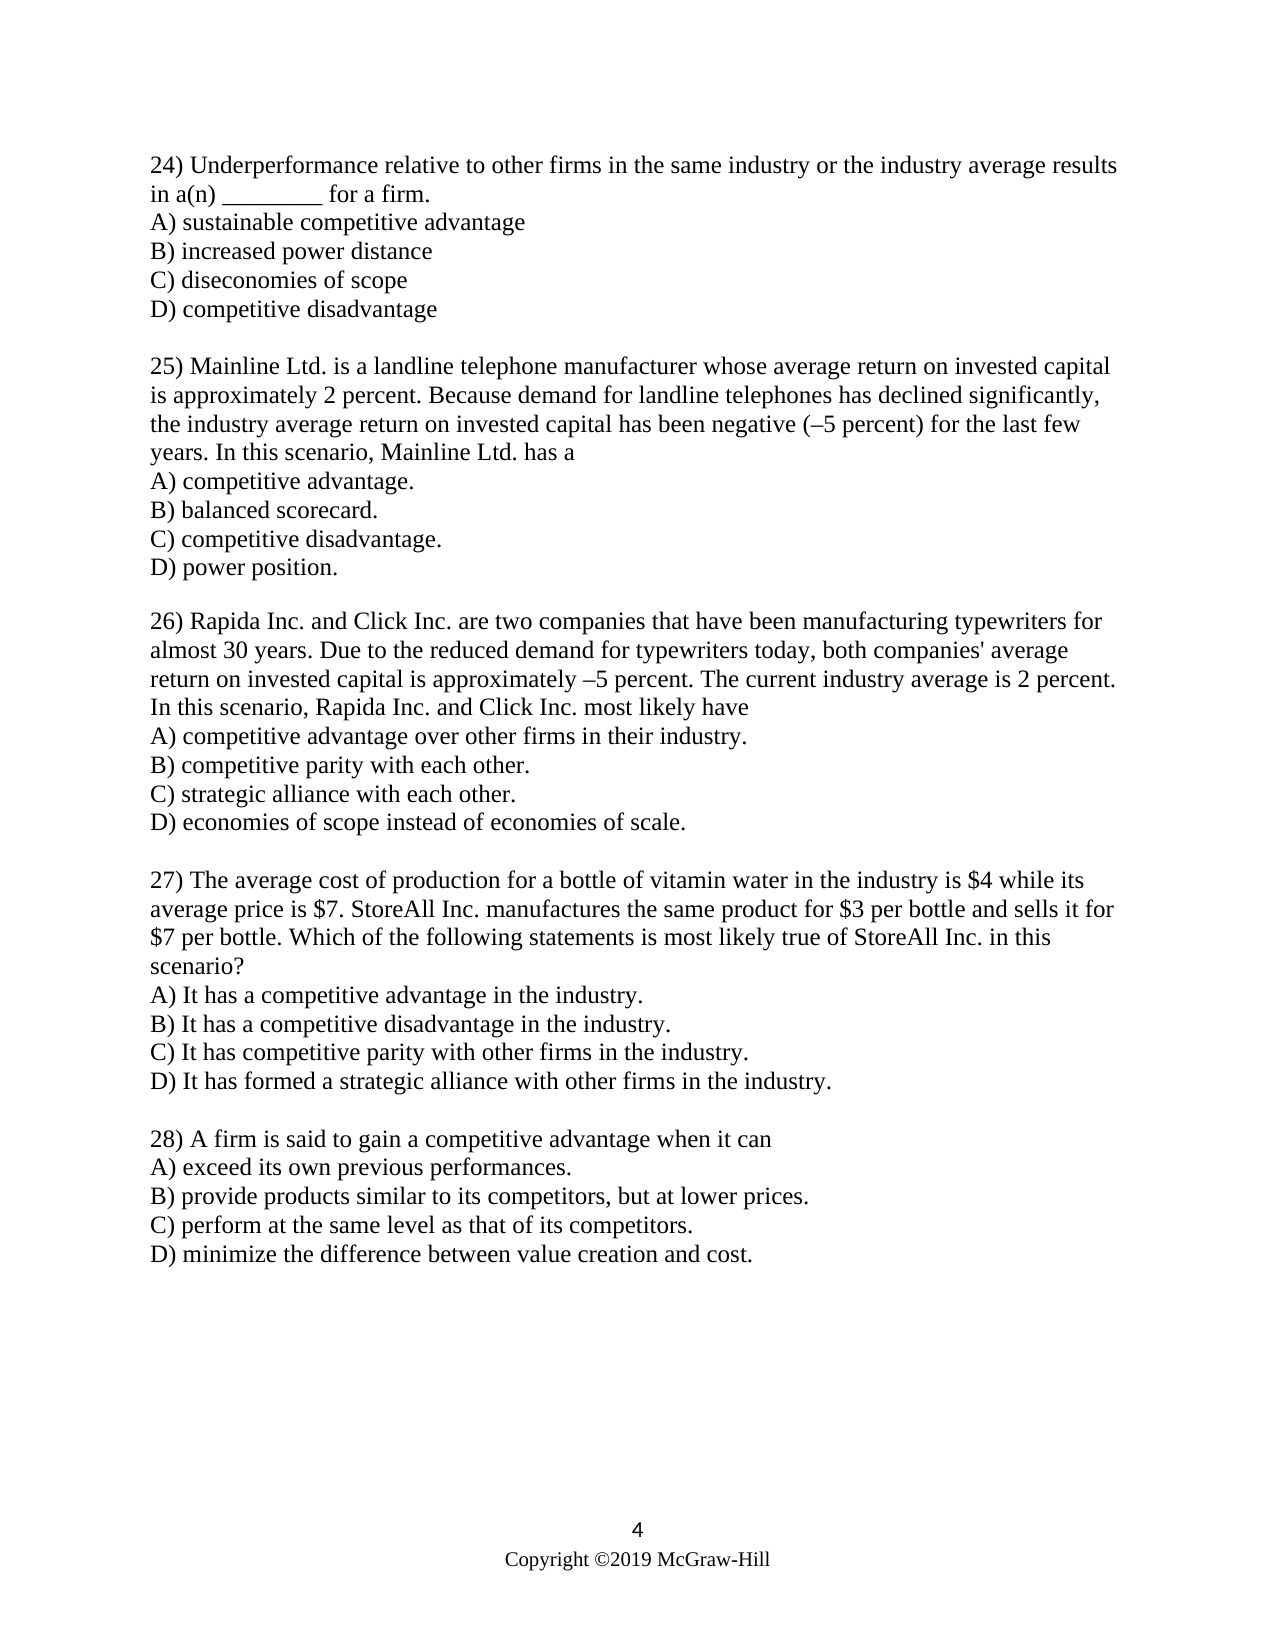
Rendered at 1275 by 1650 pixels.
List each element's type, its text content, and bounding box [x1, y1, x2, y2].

text B) competitive parity with each other. [150, 750, 1125, 779]
text B) provide products similar to its competitors, but at lower prices. [150, 1181, 1125, 1210]
text C) strategic alliance with each other. [150, 779, 1125, 807]
text B) balanced scorecard. [150, 495, 1125, 524]
text A) competitive advantage over other firms in their industry. [150, 721, 1125, 750]
text 27) The average cost of production for a bottle of vitamin water in the industry is $4 while its average price is $7. StoreAll Inc. manufactures the same product for $3 per bottle and sells it for $7 per bottle. Which of the following statements is most likely true of StoreAll Inc. in this scenario? [150, 865, 1125, 980]
text C) perform at the same level as that of its competitors. [150, 1210, 1125, 1239]
text 25) Mainline Ltd. is a landline telephone manufacturer whose average return on invested capital is approximately 2 percent. Because demand for landline telephones has declined significantly, the industry average return on invested capital has been negative (–5 percent) for the last few years. In this scenario, Mainline Ltd. has a [150, 351, 1125, 466]
text A) exceed its own previous performances. [150, 1152, 1125, 1181]
text D) It has formed a strategic alliance with other firms in the industry. [150, 1066, 1125, 1095]
text C) diseconomies of scope [150, 265, 1125, 294]
text C) It has competitive parity with other firms in the industry. [150, 1037, 1125, 1066]
text A) sustainable competitive advantage [150, 207, 1125, 236]
text 26) Rapida Inc. and Click Inc. are two companies that have been manufacturing typewriters for almost 30 years. Due to the reduced demand for typewriters today, both companies' average return on invested capital is approximately –5 percent. The current industry average is 2 percent. In this scenario, Rapida Inc. and Click Inc. most likely have [150, 606, 1125, 721]
text B) increased power distance [150, 236, 1125, 265]
text D) economies of scope instead of economies of scale. [150, 807, 1125, 836]
text B) It has a competitive disadvantage in the industry. [150, 1009, 1125, 1037]
text D) competitive disadvantage [150, 294, 1125, 322]
text 28) A firm is said to gain a competitive advantage when it can [150, 1124, 1125, 1152]
text A) It has a competitive advantage in the industry. [150, 980, 1125, 1009]
text 24) Underperformance relative to other firms in the same industry or the industry average results in a(n) ________ for a firm. [150, 150, 1125, 207]
text C) competitive disadvantage. [150, 524, 1125, 552]
text D) power position. [150, 552, 1125, 581]
text A) competitive advantage. [150, 466, 1125, 495]
text D) minimize the difference between value creation and cost. [150, 1239, 1125, 1267]
